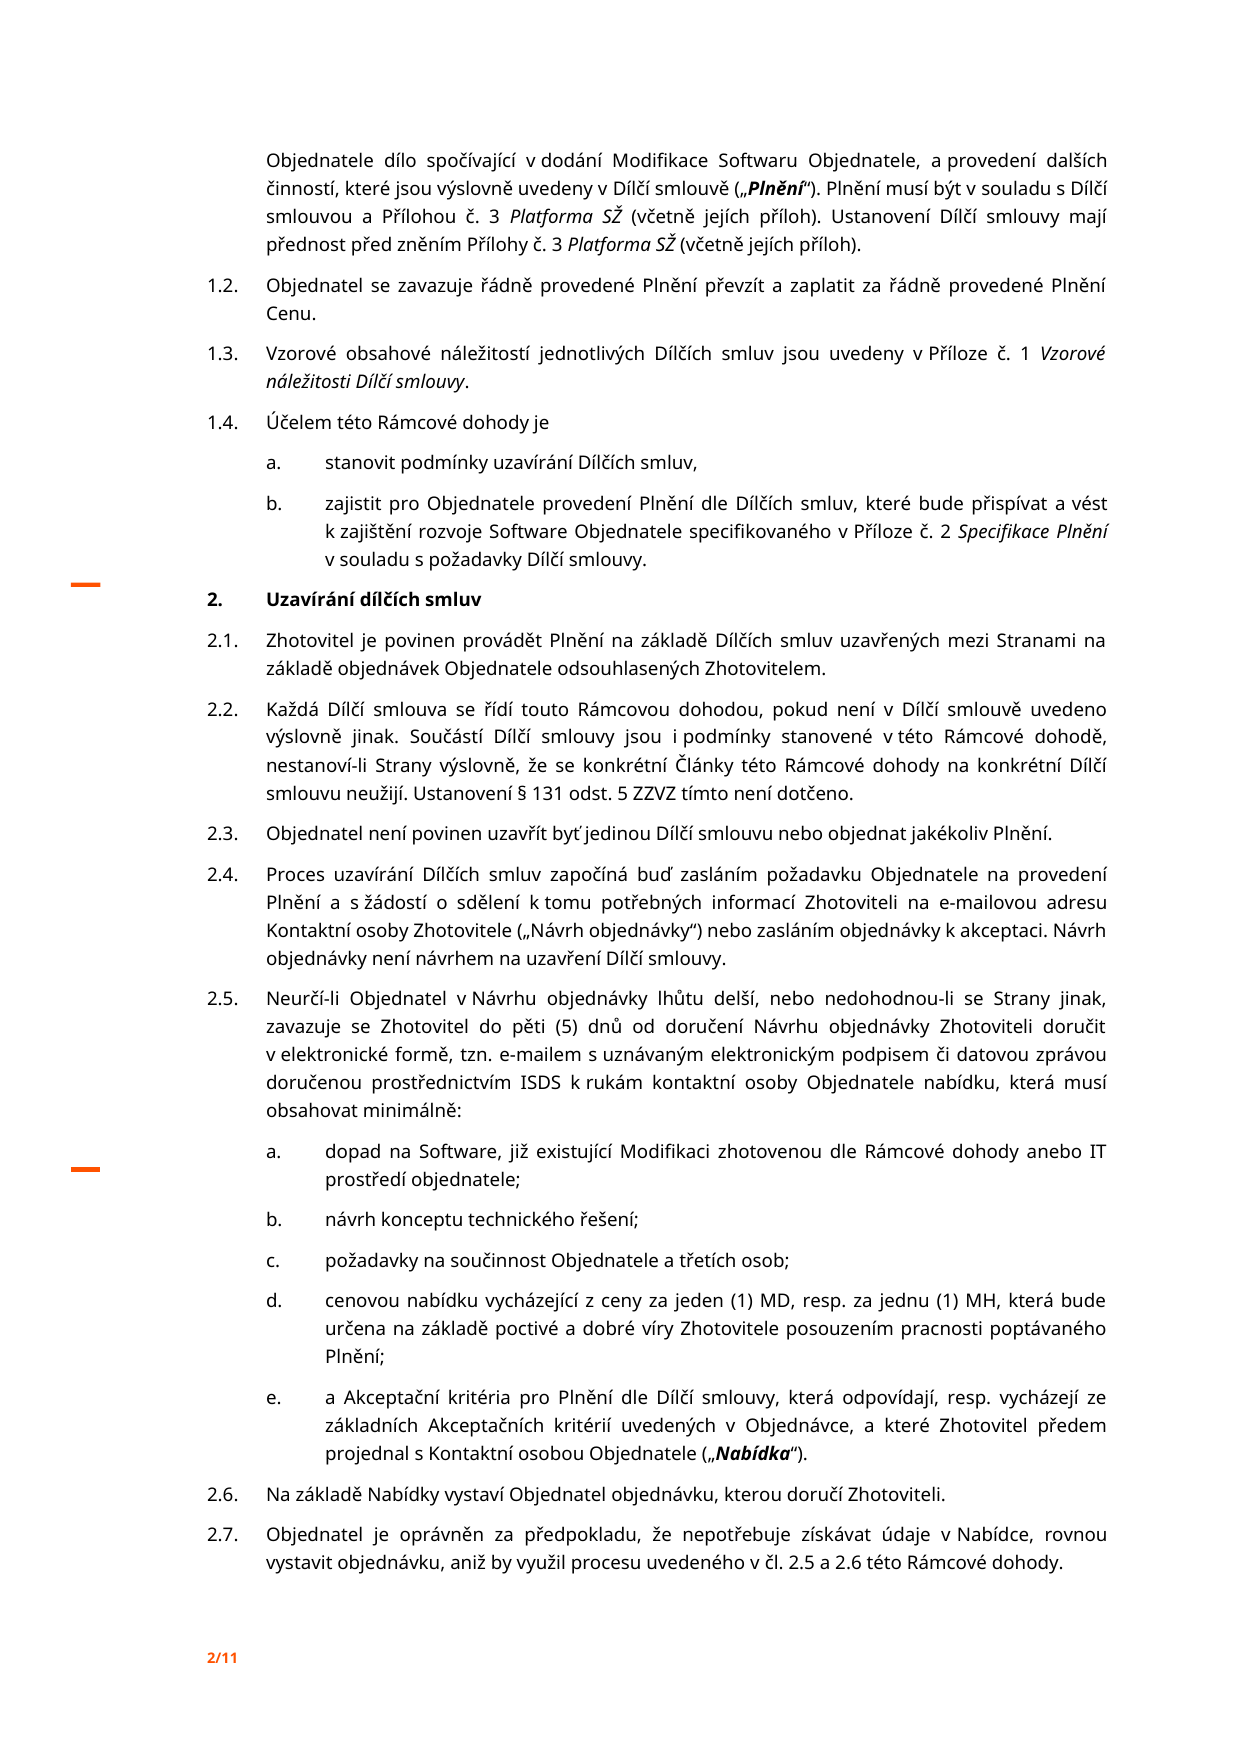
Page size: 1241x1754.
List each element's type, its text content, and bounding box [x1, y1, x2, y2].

text Zhotovitel je povinen provádět Plnění na základě Dílčích smluv uzavřených mezi Stranami na základě objednávek Objednatele odsouhlasených Zhotovitelem. [207, 627, 1107, 681]
text stanovit podmínky uzavírání Dílčích smluv, [266, 450, 1107, 475]
text dopad na Software, již existující Modifikaci zhotovenou dle Rámcové dohody anebo IT prostředí objednatele; [266, 1138, 1107, 1192]
text Objednatel je oprávněn za předpokladu, že nepotřebuje získávat údaje v Nabídce, rovnou vystavit objednávku, aniž by využil procesu uvedeného v čl. 2.5 a 2.6 této Rámcové dohody. [207, 1521, 1107, 1575]
text Na základě Nabídky vystaví Objednatel objednávku, kterou doručí Zhotoviteli. [207, 1481, 1107, 1506]
text požadavky na součinnost Objednatele a třetích osob; [266, 1247, 1107, 1273]
text cenovou nabídku vycházející z ceny za jeden (1) MD, resp. za jednu (1) MH, která bude určena na základě poctivé a dobré víry Zhotovitele posouzením pracnosti poptávaného Plnění; [266, 1288, 1107, 1369]
text zajistit pro Objednatele provedení Plnění dle Dílčích smluv, které bude přispívat a vést k zajištění rozvoje Software Objednatele specifikovaného v Příloze č. 2 Specifikace Plnění v souladu s požadavky Dílčí smlouvy. [266, 490, 1107, 572]
text návrh konceptu technického řešení; [266, 1207, 1107, 1232]
text Neurčí-li Objednatel v Návrhu objednávky lhůtu delší, nebo nedohodnou-li se Strany jinak, zavazuje se Zhotovitel do pěti (5) dnů od doručení Návrhu objednávky Zhotoviteli doručit v elektronické formě, tzn. e-mailem s uznávaným elektronickým podpisem či datovou zprávou doručenou prostřednictvím ISDS k rukám kontaktní osoby Objednatele nabídku, která musí obsahovat minimálně: [207, 986, 1107, 1123]
text a Akceptační kritéria pro Plnění dle Dílčí smlouvy, která odpovídají, resp. vycházejí ze základních Akceptačních kritérií uvedených v Objednávce, a které Zhotovitel předem projednal s Kontaktní osobou Objednatele („Nabídka“). [266, 1384, 1107, 1466]
text Vzorové obsahové náležitostí jednotlivých Dílčích smluv jsou uvedeny v Příloze č. 1 Vzorové náležitosti Dílčí smlouvy. [207, 341, 1107, 394]
text Účelem této Rámcové dohody je [207, 409, 1107, 435]
text Proces uzavírání Dílčích smluv započíná buď zasláním požadavku Objednatele na provedení Plnění a s žádostí o sdělení k tomu potřebných informací Zhotoviteli na e-mailovou adresu Kontaktní osoby Zhotovitele („Návrh objednávky“) nebo zasláním objednávky k akceptaci. Návrh objednávky není návrhem na uzavření Dílčí smlouvy. [207, 861, 1107, 971]
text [207, 147, 1107, 257]
text Uzavírání dílčích smluv [207, 587, 1107, 612]
text Objednatel se zavazuje řádně provedené Plnění převzít a zaplatit za řádně provedené Plnění Cenu. [207, 272, 1107, 326]
text Objednatel není povinen uzavřít byť jedinou Dílčí smlouvu nebo objednat jakékoliv Plnění. [207, 820, 1107, 846]
text Každá Dílčí smlouva se řídí touto Rámcovou dohodou, pokud není v Dílčí smlouvě uvedeno výslovně jinak. Součástí Dílčí smlouvy jsou i podmínky stanovené v této Rámcové dohodě, nestanoví-li Strany výslovně, že se konkrétní Články této Rámcové dohody na konkrétní Dílčí smlouvu neužijí. Ustanovení § 131 odst. 5 ZZVZ tímto není dotčeno. [207, 696, 1107, 805]
